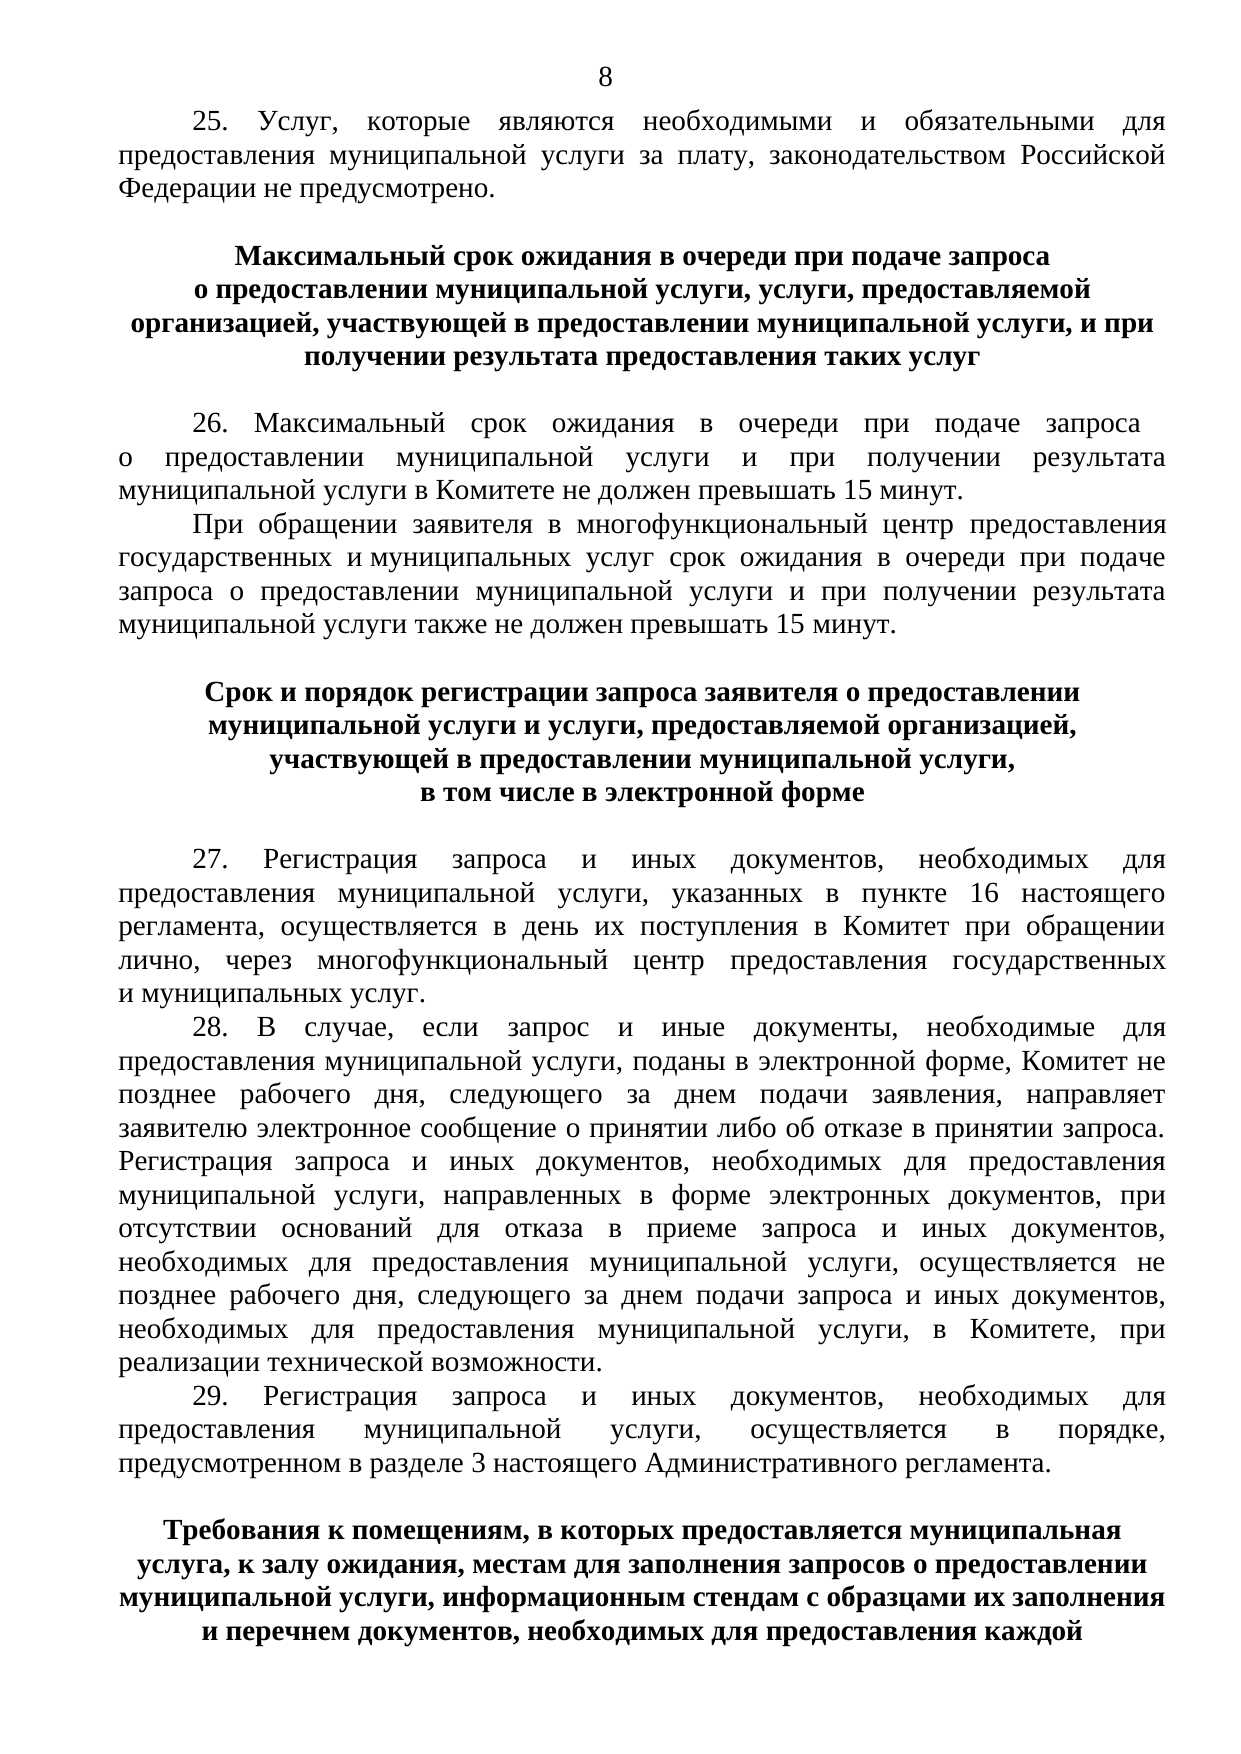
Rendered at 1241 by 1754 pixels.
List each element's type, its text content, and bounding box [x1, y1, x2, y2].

text 25. Услуг, которые являются необходимыми и обязательными для предоставления муниципальной услуги за плату, законодательством Российской Федерации не предусмотрено. [118, 103, 1167, 204]
text Максимальный срок ожидания в очереди при подаче запроса о предоставлении муниципальной услуги, услуги, предоставляемой организацией, участвующей в предоставлении муниципальной услуги, и при получении результата предоставления таких услуг [118, 238, 1167, 372]
text При обращении заявителя в многофункциональный центр предоставления государственных и муниципальных услуг срок ожидания в очереди при подаче запроса о предоставлении муниципальной услуги и при получении результата муниципальной услуги также не должен превышать 15 минут. [118, 506, 1167, 640]
text 29. Регистрация запроса и иных документов, необходимых для предоставления муниципальной услуги, осуществляется в порядке, предусмотренном в разделе 3 настоящего Административного регламента. [118, 1378, 1167, 1479]
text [118, 1512, 1167, 1646]
text 26. Максимальный срок ожидания в очереди при подаче запроса о предоставлении муниципальной услуги и при получении результата муниципальной услуги в Комитете не должен превышать 15 минут. [118, 405, 1167, 506]
text 27. Регистрация запроса и иных документов, необходимых для предоставления муниципальной услуги, указанных в пункте 16 настоящего регламента, осуществляется в день их поступления в Комитет при обращении лично, через многофункциональный центр предоставления государственных и муниципальных услуг. [118, 841, 1167, 1009]
text 28. В случае, если запрос и иные документы, необходимые для предоставления муниципальной услуги, поданы в электронной форме, Комитет не позднее рабочего дня, следующего за днем подачи заявления, направляет заявителю электронное сообщение о принятии либо об отказе в принятии запроса. Регистрация запроса и иных документов, необходимых для предоставления муниципальной услуги, направленных в форме электронных документов, при отсутствии оснований для отказа в приеме запроса и иных документов, необходимых для предоставления муниципальной услуги, осуществляется не позднее рабочего дня, следующего за днем подачи запроса и иных документов, необходимых для предоставления муниципальной услуги, в Комитете, при реализации технической возможности. [118, 1009, 1167, 1378]
text Срок и порядок регистрации запроса заявителя о предоставлении муниципальной услуги и услуги, предоставляемой организацией, участвующей в предоставлении муниципальной услуги, [118, 674, 1167, 774]
text в том числе в электронной форме [118, 774, 1167, 808]
